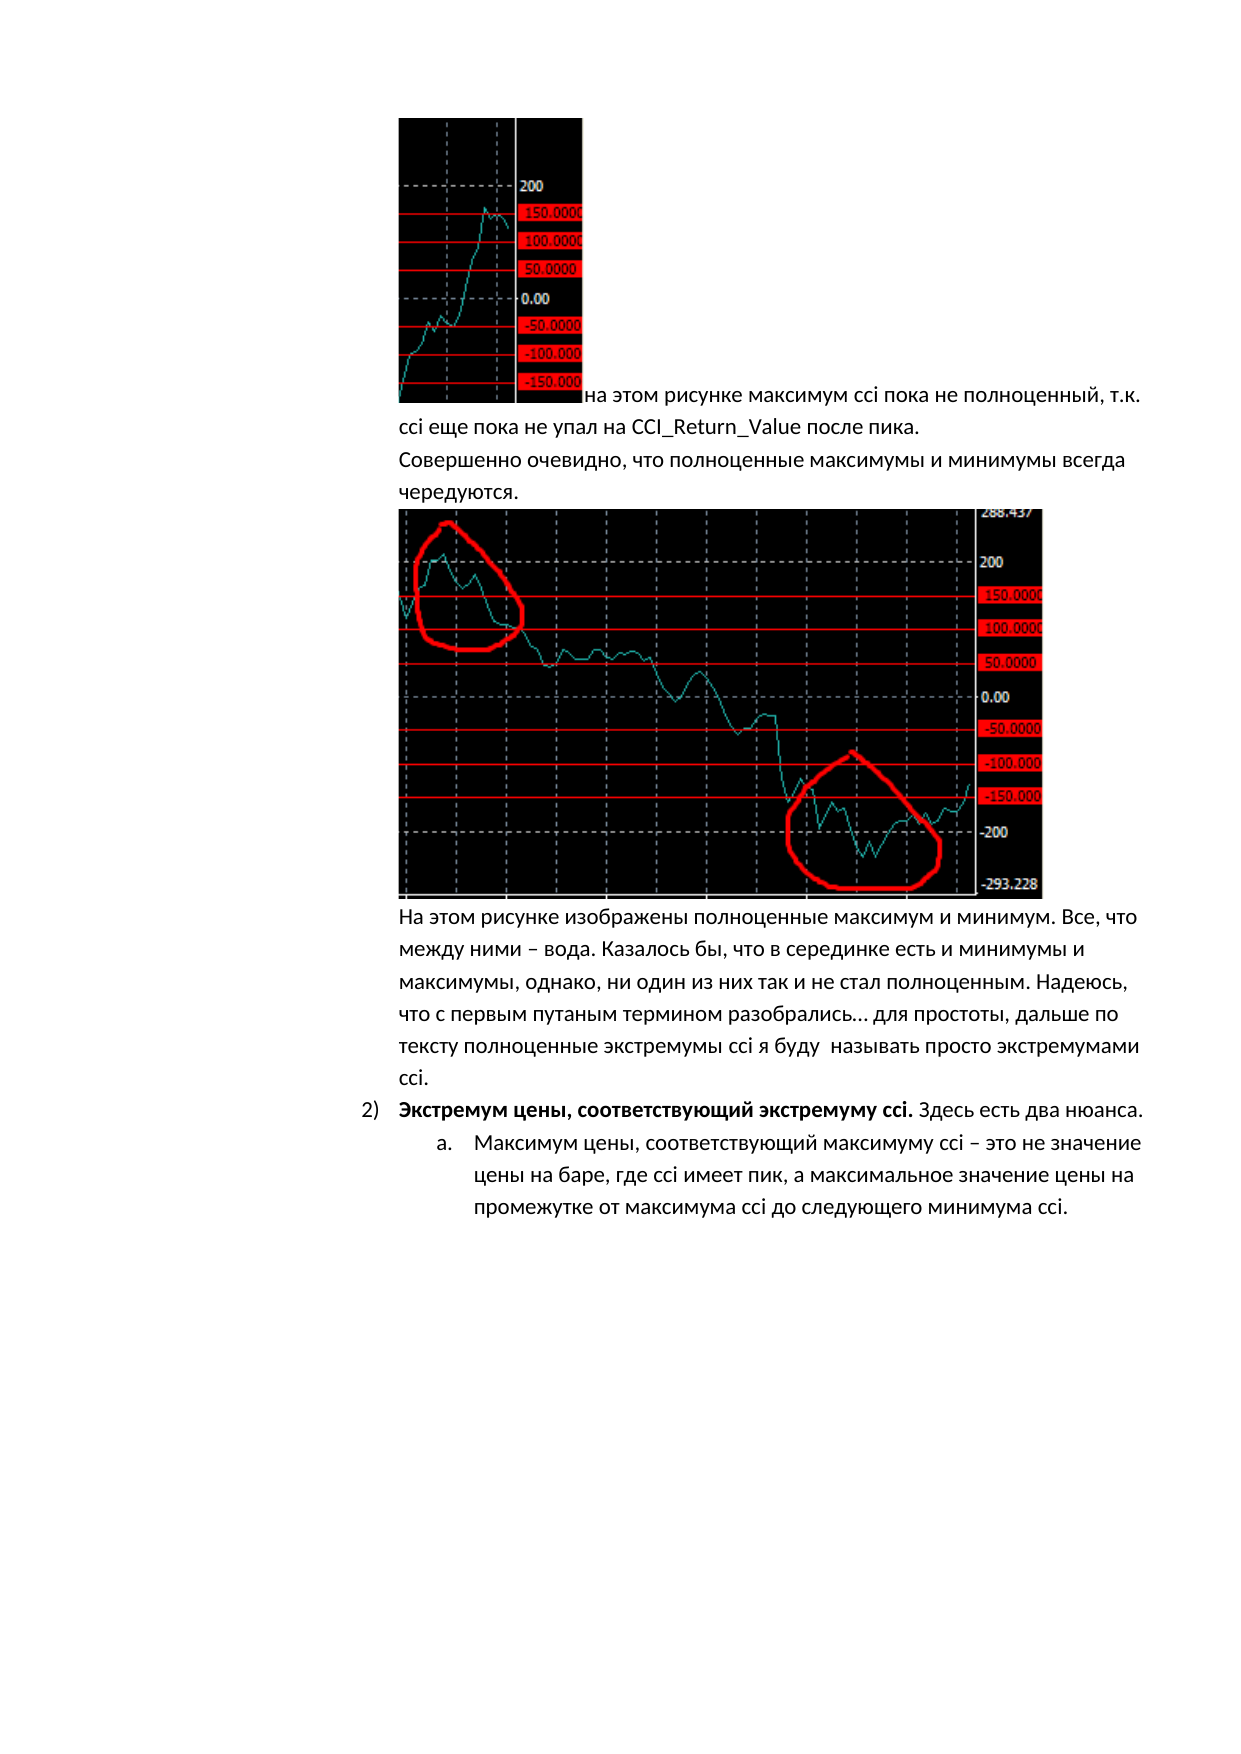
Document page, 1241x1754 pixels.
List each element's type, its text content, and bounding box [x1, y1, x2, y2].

list на этом рисунке максимум cci пока не полноценный, т.к. ссi еще пока не упал на CCI_Return_Value после пика. [398, 118, 1152, 441]
list Максимум цены, соответствующий максимуму cci – это не значение цены на баре, где cci имеет пик, а максимальное значение цены на промежутке от максимума cci до следующего минимума cci. [436, 1128, 1152, 1220]
list На этом рисунке изображены полноценные максимум и минимум. Все, что между ними – вода. Казалось бы, что в серединке есть и минимумы и максимумы, однако, ни один из них так и не стал полноценным. Надеюсь, что с первым путаным термином разобрались… для простоты, дальше по тексту полноценные экстремумы cci я буду называть просто экстремумами cci. [398, 902, 1152, 1091]
picture [398, 509, 1044, 899]
list Экстремум цены, соответствующий экстремуму cci. Здесь есть два нюанса. [361, 1096, 1152, 1123]
picture [398, 118, 584, 403]
